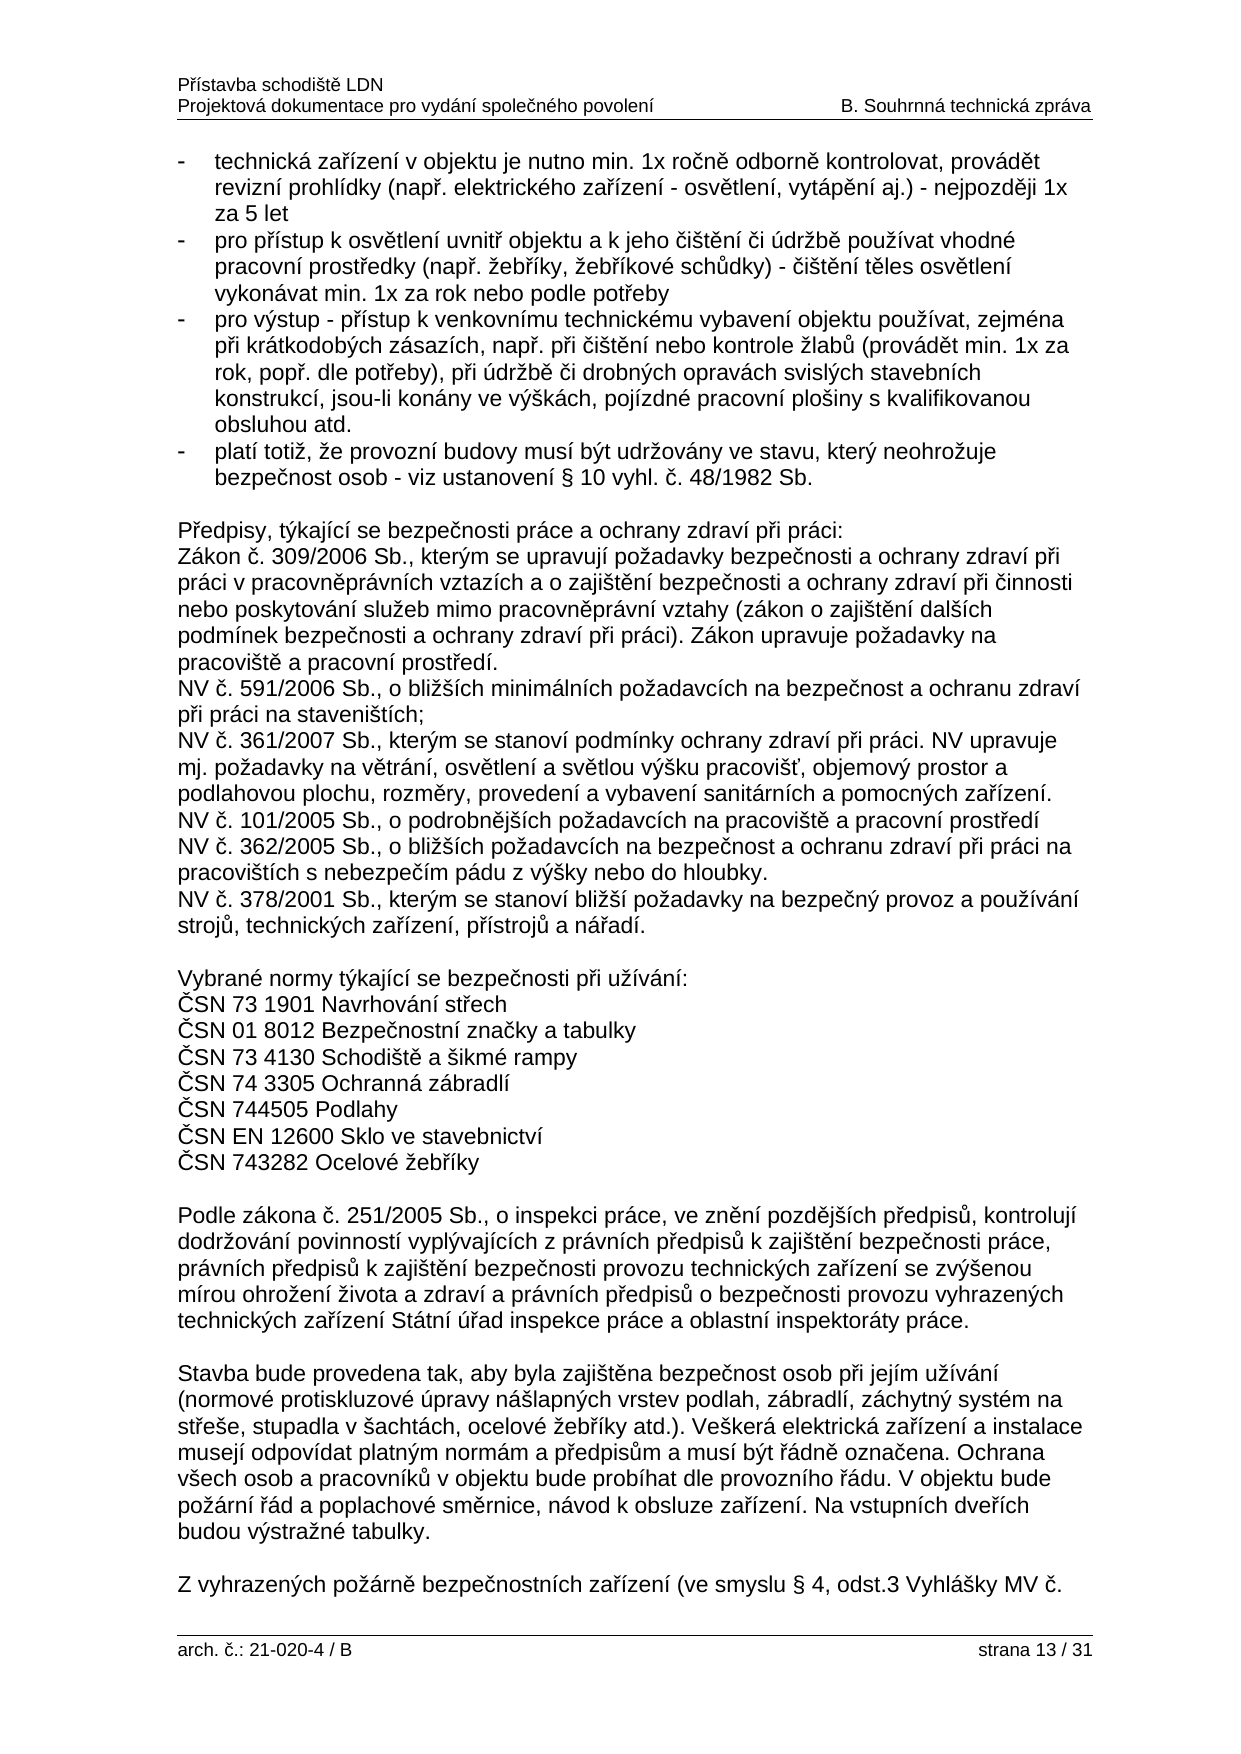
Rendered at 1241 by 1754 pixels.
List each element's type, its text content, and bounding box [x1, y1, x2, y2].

text ČSN EN 12600 Sklo ve stavebnictví [177, 1123, 1093, 1149]
text NV č. 361/2007 Sb., kterým se stanoví podmínky ochrany zdraví při práci. NV upravuje mj. požadavky na větrání, osvětlení a světlou výšku pracovišť, objemový prostor a podlahovou plochu, rozměry, provedení a vybavení sanitárních a pomocných zařízení. [177, 727, 1093, 807]
text ČSN 74 3305 Ochranná zábradlí [177, 1070, 1093, 1096]
text ČSN 73 1901 Navrhování střech [177, 991, 1093, 1017]
text ČSN 73 4130 Schodiště a šikmé rampy [177, 1044, 1093, 1070]
text Zákon č. 309/2006 Sb., kterým se upravují požadavky bezpečnosti a ochrany zdraví při práci v pracovněprávních vztazích a o zajištění bezpečnosti a ochrany zdraví při činnosti nebo poskytování služeb mimo pracovněprávní vztahy (zákon o zajištění dalších podmínek bezpečnosti a ochrany zdraví při práci). Zákon upravuje požadavky na pracoviště a pracovní prostředí. [177, 543, 1093, 675]
text NV č. 101/2005 Sb., o podrobnějších požadavcích na pracoviště a pracovní prostředí [177, 807, 1093, 833]
list pro přístup k osvětlení uvnitř objektu a k jeho čištění či údržbě používat vhodné pracovní prostředky (např. žebříky, žebříkové schůdky) - čištění těles osvětlení vykonávat min. 1x za rok nebo podle potřeby [177, 227, 1093, 306]
text NV č. 362/2005 Sb., o bližších požadavcích na bezpečnost a ochranu zdraví při práci na pracovištích s nebezpečím pádu z výšky nebo do hloubky. [177, 833, 1093, 886]
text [177, 1571, 1093, 1597]
text ČSN 744505 Podlahy [177, 1096, 1093, 1123]
text Stavba bude provedena tak, aby byla zajištěna bezpečnost osob při jejím užívání (normové protiskluzové úpravy nášlapných vrstev podlah, zábradlí, záchytný systém na střeše, stupadla v šachtách, ocelové žebříky atd.). Veškerá elektrická zařízení a instalace musejí odpovídat platným normám a předpisům a musí být řádně označena. Ochrana všech osob a pracovníků v objektu bude probíhat dle provozního řádu. V objektu bude požární řád a poplachové směrnice, návod k obsluze zařízení. Na vstupních dveřích budou výstražné tabulky. [177, 1360, 1093, 1544]
list platí totiž, že provozní budovy musí být udržovány ve stavu, který neohrožuje bezpečnost osob - viz ustanovení § 10 vyhl. č. 48/1982 Sb. [177, 438, 1093, 490]
text NV č. 591/2006 Sb., o bližších minimálních požadavcích na bezpečnost a ochranu zdraví při práci na staveništích; [177, 675, 1093, 727]
text Předpisy, týkající se bezpečnosti práce a ochrany zdraví při práci: [177, 517, 1093, 543]
text ČSN 01 8012 Bezpečnostní značky a tabulky [177, 1017, 1093, 1044]
list technická zařízení v objektu je nutno min. 1x ročně odborně kontrolovat, provádět revizní prohlídky (např. elektrického zařízení - osvětlení, vytápění aj.) - nejpozději 1x za 5 let [177, 148, 1093, 227]
text Podle zákona č. 251/2005 Sb., o inspekci práce, ve znění pozdějších předpisů, kontrolují dodržování povinností vyplývajících z právních předpisů k zajištění bezpečnosti práce, právních předpisů k zajištění bezpečnosti provozu technických zařízení se zvýšenou mírou ohrožení života a zdraví a právních předpisů o bezpečnosti provozu vyhrazených technických zařízení Státní úřad inspekce práce a oblastní inspektoráty práce. [177, 1202, 1093, 1334]
list pro výstup - přístup k venkovnímu technickému vybavení objektu používat, zejména při krátkodobých zásazích, např. při čištění nebo kontrole žlabů (provádět min. 1x za rok, popř. dle potřeby), při údržbě či drobných opravách svislých stavebních konstrukcí, jsou-li konány ve výškách, pojízdné pracovní plošiny s kvalifikovanou obsluhou atd. [177, 306, 1093, 438]
text NV č. 378/2001 Sb., kterým se stanoví bližší požadavky na bezpečný provoz a používání strojů, technických zařízení, přístrojů a nářadí. [177, 886, 1093, 938]
text Vybrané normy týkající se bezpečnosti při užívání: [177, 965, 1093, 991]
text ČSN 743282 Ocelové žebříky [177, 1149, 1093, 1176]
